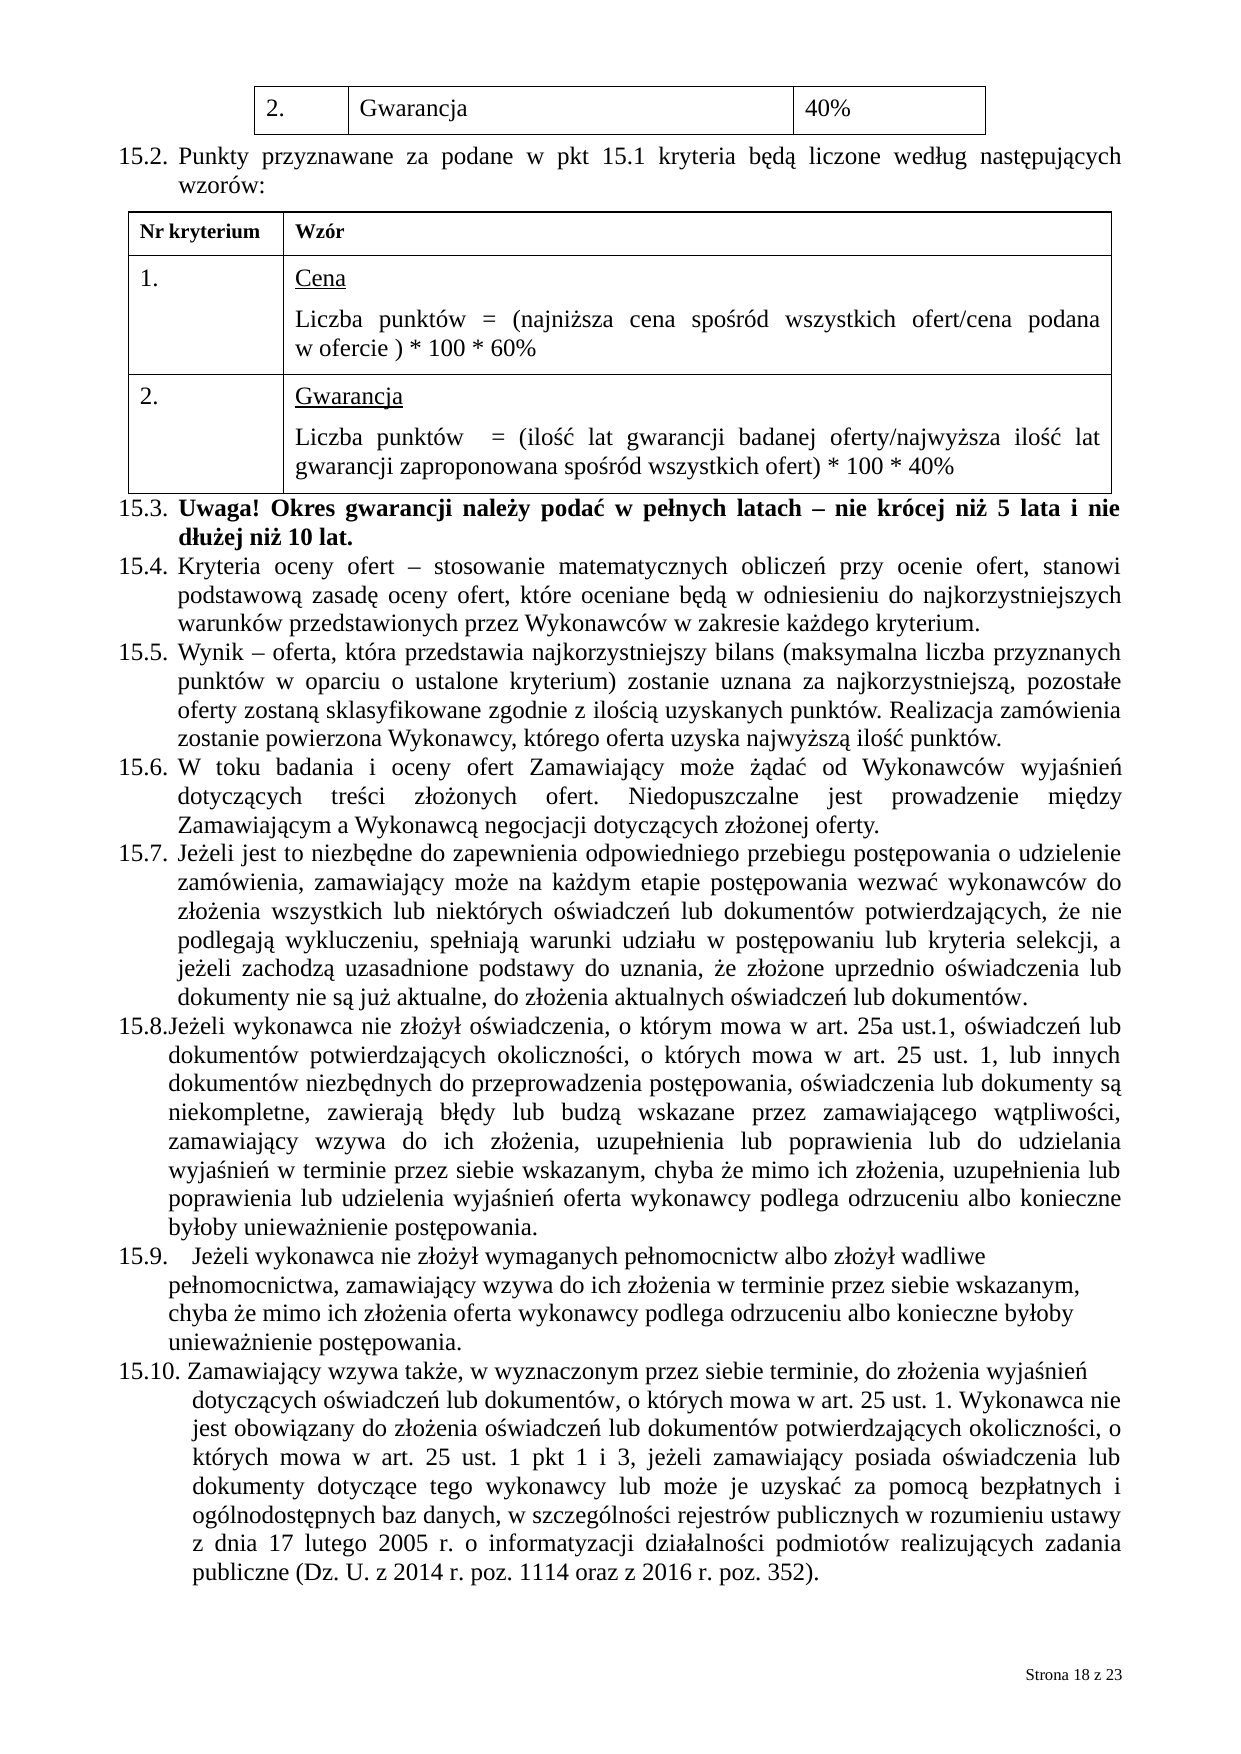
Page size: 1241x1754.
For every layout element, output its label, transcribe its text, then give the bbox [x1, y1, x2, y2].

text 15.10. Zamawiający wzywa także, w wyznaczonym przez siebie terminie, do złożenia wyjaśnień [118, 1356, 1122, 1385]
table_header Wzór [284, 213, 1111, 255]
subtitle 15.5. Wynik – oferta, która przedstawia najkorzystniejszy bilans (maksymalna liczba przyznanych punktów w oparciu o ustalone kryterium) zostanie uznana za najkorzystniejszą, pozostałe oferty zostaną sklasyfikowane zgodnie z ilością uzyskanych punktów. Realizacja zamówienia zostanie powierzona Wykonawcy, którego oferta uzyska najwyższą ilość punktów. [118, 637, 1122, 752]
table_cell Gwarancja [349, 87, 793, 134]
table_header Nr kryterium [129, 213, 283, 255]
table_cell 2. [129, 375, 283, 492]
subtitle 15.4. Kryteria oceny ofert – stosowanie matematycznych obliczeń przy ocenie ofert, stanowi podstawową zasadę oceny ofert, które oceniane będą w odniesieniu do najkorzystniejszych warunków przedstawionych przez Wykonawców w zakresie każdego kryterium. [118, 551, 1122, 637]
subtitle 15.3. Uwaga! Okres gwarancji należy podać w pełnych latach – nie krócej niż 5 lata i nie dłużej niż 10 lat. [118, 493, 1122, 551]
table_cell Cena Liczba punktów = (najniższa cena spośród wszystkich ofert/cena podana w ofercie ) * 100 * 60% [284, 256, 1111, 374]
text 15.8.Jeżeli wykonawca nie złożył oświadczenia, o którym mowa w art. 25a ust.1, oświadczeń lub dokumentów potwierdzających okoliczności, o których mowa w art. 25 ust. 1, lub innych dokumentów niezbędnych do przeprowadzenia postępowania, oświadczenia lub dokumenty są niekompletne, zawierają błędy lub budzą wskazane przez zamawiającego wątpliwości, zamawiający wzywa do ich złożenia, uzupełnienia lub poprawienia lub do udzielania wyjaśnień w terminie przez siebie wskazanym, chyba że mimo ich złożenia, uzupełnienia lub poprawienia lub udzielenia wyjaśnień oferta wykonawcy podlega odrzuceniu albo konieczne byłoby unieważnienie postępowania. [118, 1011, 1122, 1241]
subtitle 15.6. W toku badania i oceny ofert Zamawiający może żądać od Wykonawców wyjaśnień dotyczących treści złożonych ofert. Niedopuszczalne jest prowadzenie między Zamawiającym a Wykonawcą negocjacji dotyczących złożonej oferty. [118, 752, 1122, 838]
table_cell 40% [794, 87, 985, 134]
subtitle 15.7. Jeżeli jest to niezbędne do zapewnienia odpowiedniego przebiegu postępowania o udzielenie zamówienia, zamawiający może na każdym etapie postępowania wezwać wykonawców do złożenia wszystkich lub niektórych oświadczeń lub dokumentów potwierdzających, że nie podlegają wykluczeniu, spełniają warunki udziału w postępowaniu lub kryteria selekcji, a jeżeli zachodzą uzasadnione podstawy do uznania, że złożone uprzednio oświadczenia lub dokumenty nie są już aktualne, do złożenia aktualnych oświadczeń lub dokumentów. [118, 838, 1122, 1011]
table_cell Gwarancja Liczba punktów = (ilość lat gwarancji badanej oferty/najwyższa ilość lat gwarancji zaproponowana spośród wszystkich ofert) * 100 * 40% [284, 375, 1111, 492]
table_cell 1. [129, 256, 283, 374]
list Jeżeli wykonawca nie złożył wymaganych pełnomocnictw albo złożył wadliwe pełnomocnictwa, zamawiający wzywa do ich złożenia w terminie przez siebie wskazanym, chyba że mimo ich złożenia oferta wykonawcy podlega odrzuceniu albo konieczne byłoby unieważnienie postępowania. [118, 1241, 1122, 1356]
subtitle 15.2. Punkty przyznawane za podane w pkt 15.1 kryteria będą liczone według następujących wzorów: [118, 141, 1122, 199]
table_cell 2. [255, 87, 348, 134]
text dotyczących oświadczeń lub dokumentów, o których mowa w art. 25 ust. 1. Wykonawca nie jest obowiązany do złożenia oświadczeń lub dokumentów potwierdzających okoliczności, o których mowa w art. 25 ust. 1 pkt 1 i 3, jeżeli zamawiający posiada oświadczenia lub dokumenty dotyczące tego wykonawcy lub może je uzyskać za pomocą bezpłatnych i ogólnodostępnych baz danych, w szczególności rejestrów publicznych w rozumieniu ustawy z dnia 17 lutego 2005 r. o informatyzacji działalności podmiotów realizujących zadania publiczne (Dz. U. z 2014 r. poz. 1114 oraz z 2016 r. poz. 352). [192, 1385, 1122, 1586]
